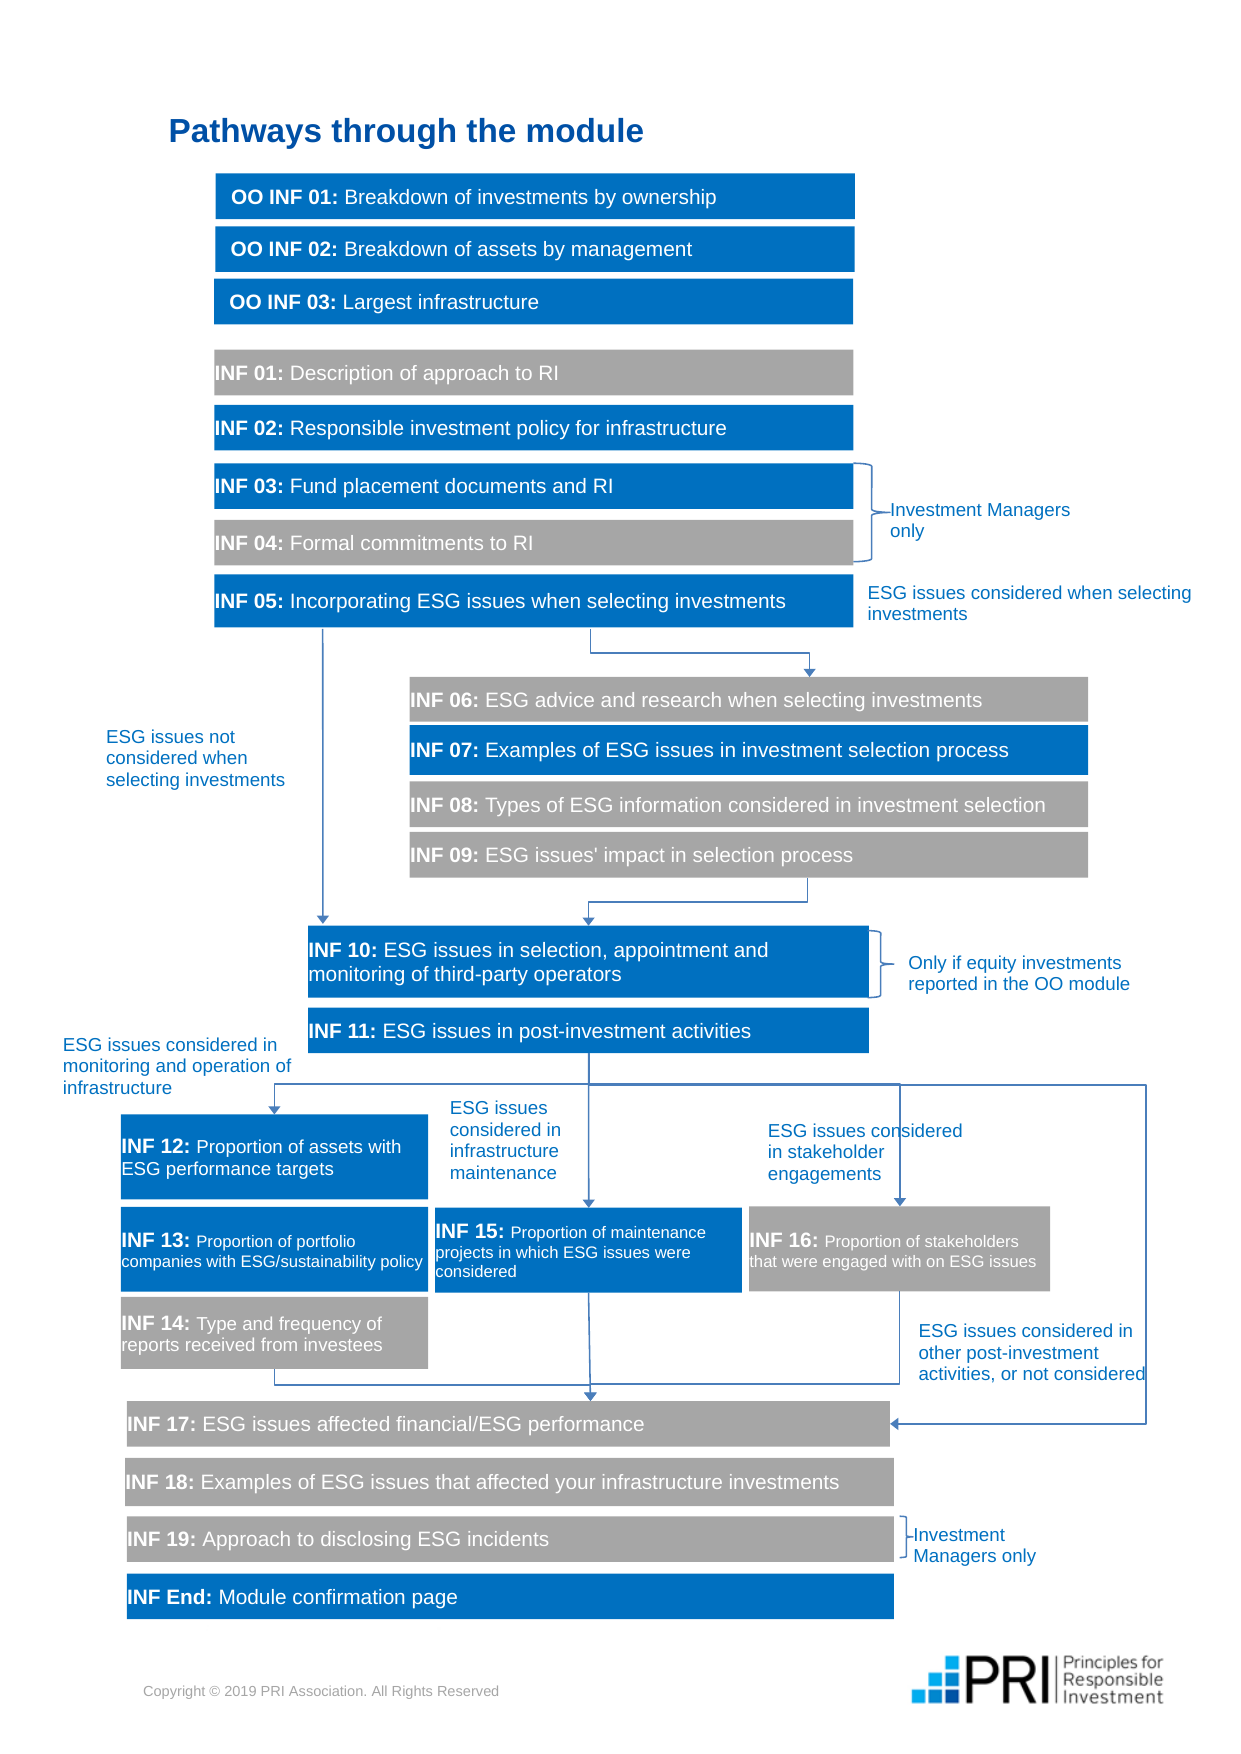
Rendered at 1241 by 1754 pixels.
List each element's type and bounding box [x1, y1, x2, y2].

picture [0, 1560, 1241, 1754]
